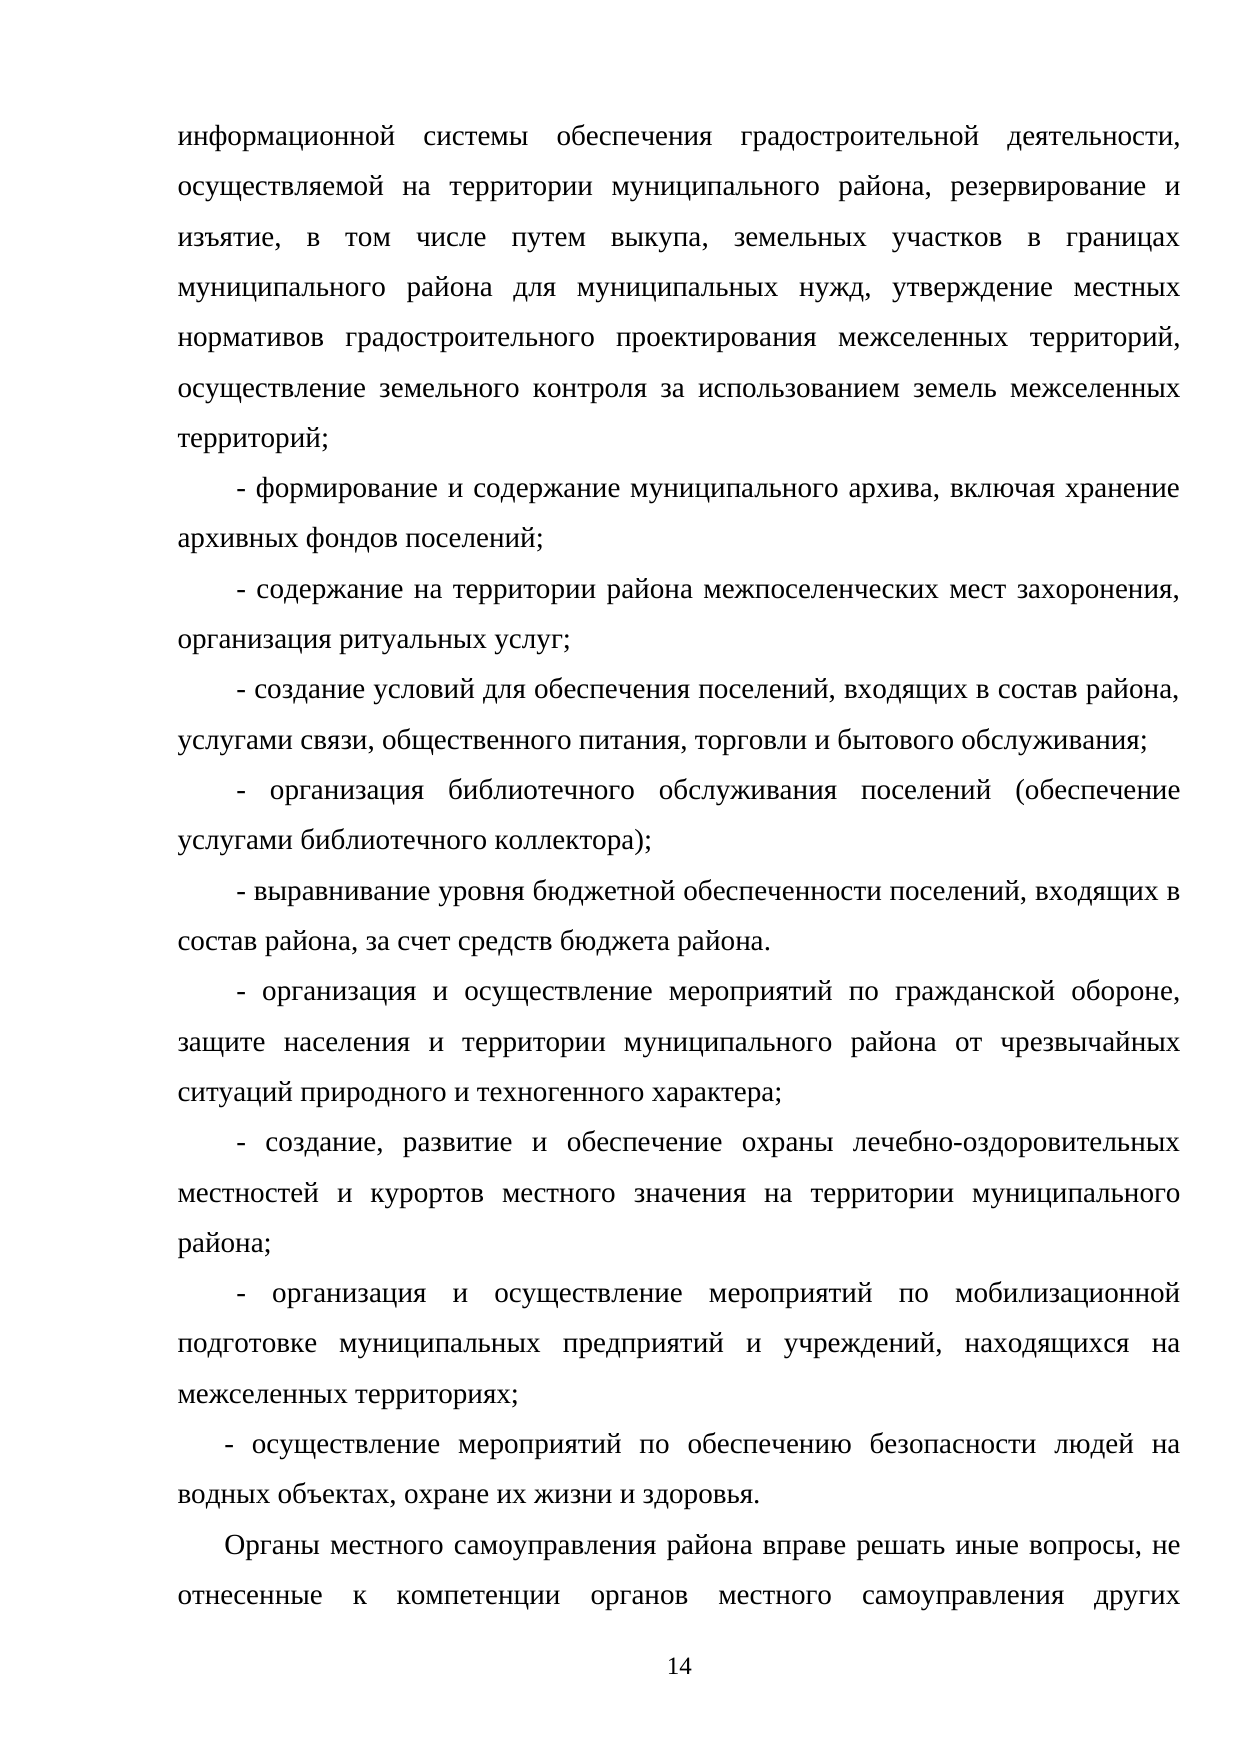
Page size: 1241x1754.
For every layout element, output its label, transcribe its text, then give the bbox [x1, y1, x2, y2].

text - выравнивание уровня бюджетной обеспеченности поселений, входящих в состав района, за счет средств бюджета района. [177, 873, 1181, 957]
text - формирование и содержание муниципального архива, включая хранение архивных фондов поселений; [177, 470, 1181, 554]
text - осуществление мероприятий по обеспечению безопасности людей на водных объектах, охране их жизни и здоровья. [177, 1426, 1181, 1510]
text - организация и осуществление мероприятий по мобилизационной подготовке муниципальных предприятий и учреждений, находящихся на межселенных территориях; [177, 1275, 1181, 1409]
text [177, 1527, 1181, 1611]
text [177, 118, 1181, 453]
text - организация и осуществление мероприятий по гражданской обороне, защите населения и территории муниципального района от чрезвычайных ситуаций природного и техногенного характера; [177, 973, 1181, 1108]
text - создание, развитие и обеспечение охраны лечебно-оздоровительных местностей и курортов местного значения на территории муниципального района; [177, 1124, 1181, 1258]
text - организация библиотечного обслуживания поселений (обеспечение услугами библиотечного коллектора); [177, 772, 1181, 856]
text - содержание на территории района межпоселенческих мест захоронения, организация ритуальных услуг; [177, 571, 1181, 655]
text - создание условий для обеспечения поселений, входящих в состав района, услугами связи, общественного питания, торговли и бытового обслуживания; [177, 672, 1181, 755]
